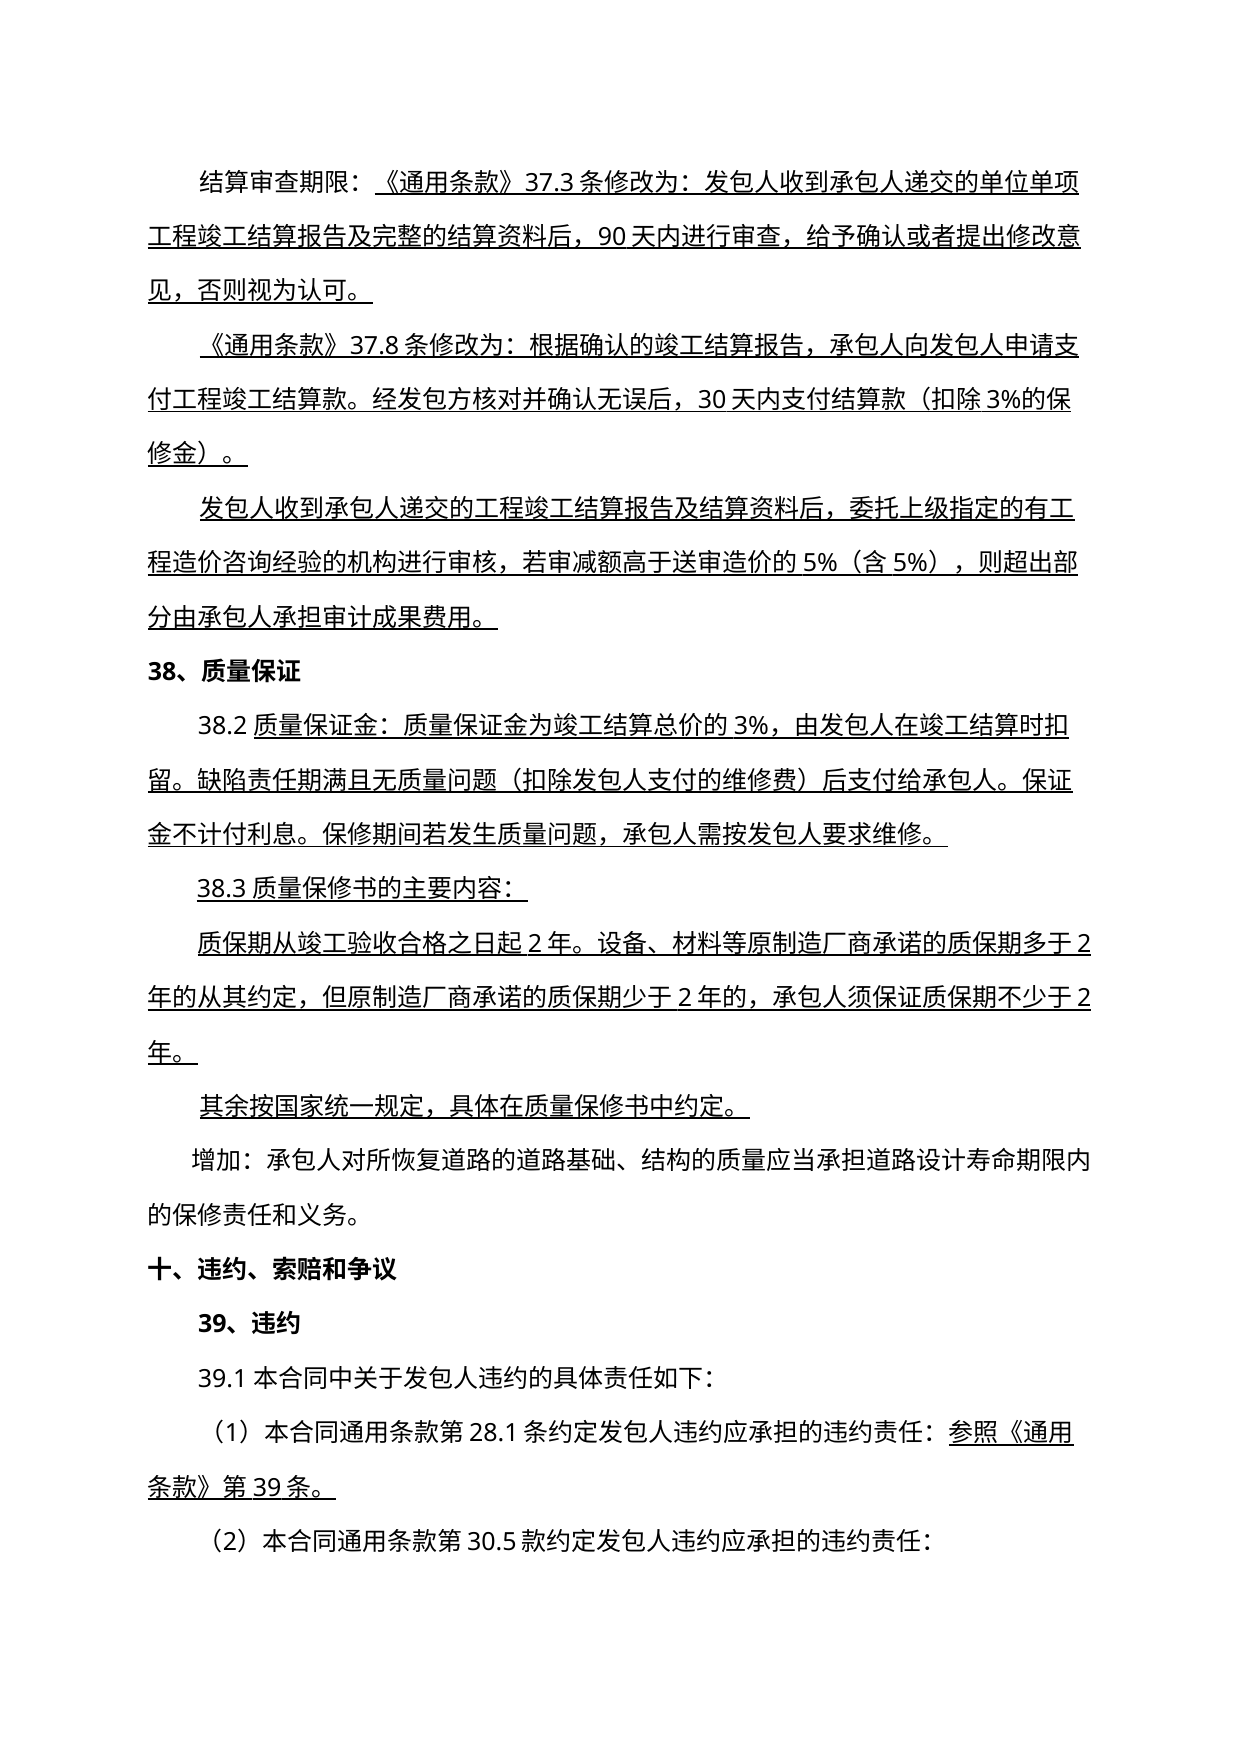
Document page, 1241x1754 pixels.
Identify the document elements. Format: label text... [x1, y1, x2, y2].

text 39、违约 [148, 1304, 1093, 1340]
text 十、违约、索赔和争议 [148, 1249, 1093, 1286]
text 《通用条款》37.8条修改为：根据确认的竣工结算报告，承包人向发包人申请支付工程竣工结算款。经发包方核对并确认无误后，30天内支付结算款（扣除3%的保修金）。 [148, 325, 1093, 470]
text 38.2 质量保证金：质量保证金为竣工结算总价的3%，由发包人在竣工结算时扣留。缺陷责任期满且无质量问题（扣除发包人支付的维修费）后支付给承包人。保证金不计付利息。保修期间若发生质量问题，承包人需按发包人要求维修。 [148, 706, 1093, 851]
text 38、质量保证 [148, 651, 1093, 688]
text 39.1 本合同中关于发包人违约的具体责任如下： [148, 1358, 1093, 1394]
text 38.3 质量保修书的主要内容： [148, 869, 1093, 905]
text （2）本合同通用条款第30.5款约定发包人违约应承担的违约责任： [148, 1521, 1093, 1558]
text （1）本合同通用条款第28.1条约定发包人违约应承担的违约责任：参照《通用条款》第39条。 [148, 1413, 1093, 1503]
text 发包人收到承包人递交的工程竣工结算报告及结算资料后，委托上级指定的有工程造价咨询经验的机构进行审核，若审减额高于送审造价的5%（含5%），则超出部分由承包人承担审计成果费用。 [148, 488, 1093, 633]
text 结算审查期限：《通用条款》37.3条修改为：发包人收到承包人递交的单位单项工程竣工结算报告及完整的结算资料后，90天内进行审查，给予确认或者提出修改意见，否则视为认可。 [148, 162, 1093, 307]
text 质保期从竣工验收合格之日起2年。设备、材料等原制造厂商承诺的质保期多于2年的从其约定，但原制造厂商承诺的质保期少于2年的，承包人须保证质保期不少于2年。 [148, 923, 1093, 1068]
text 其余按国家统一规定，具体在质量保修书中约定。 [148, 1086, 1093, 1123]
text 增加：承包人对所恢复道路的道路基础、结构的质量应当承担道路设计寿命期限内的保修责任和义务。 [148, 1141, 1093, 1231]
